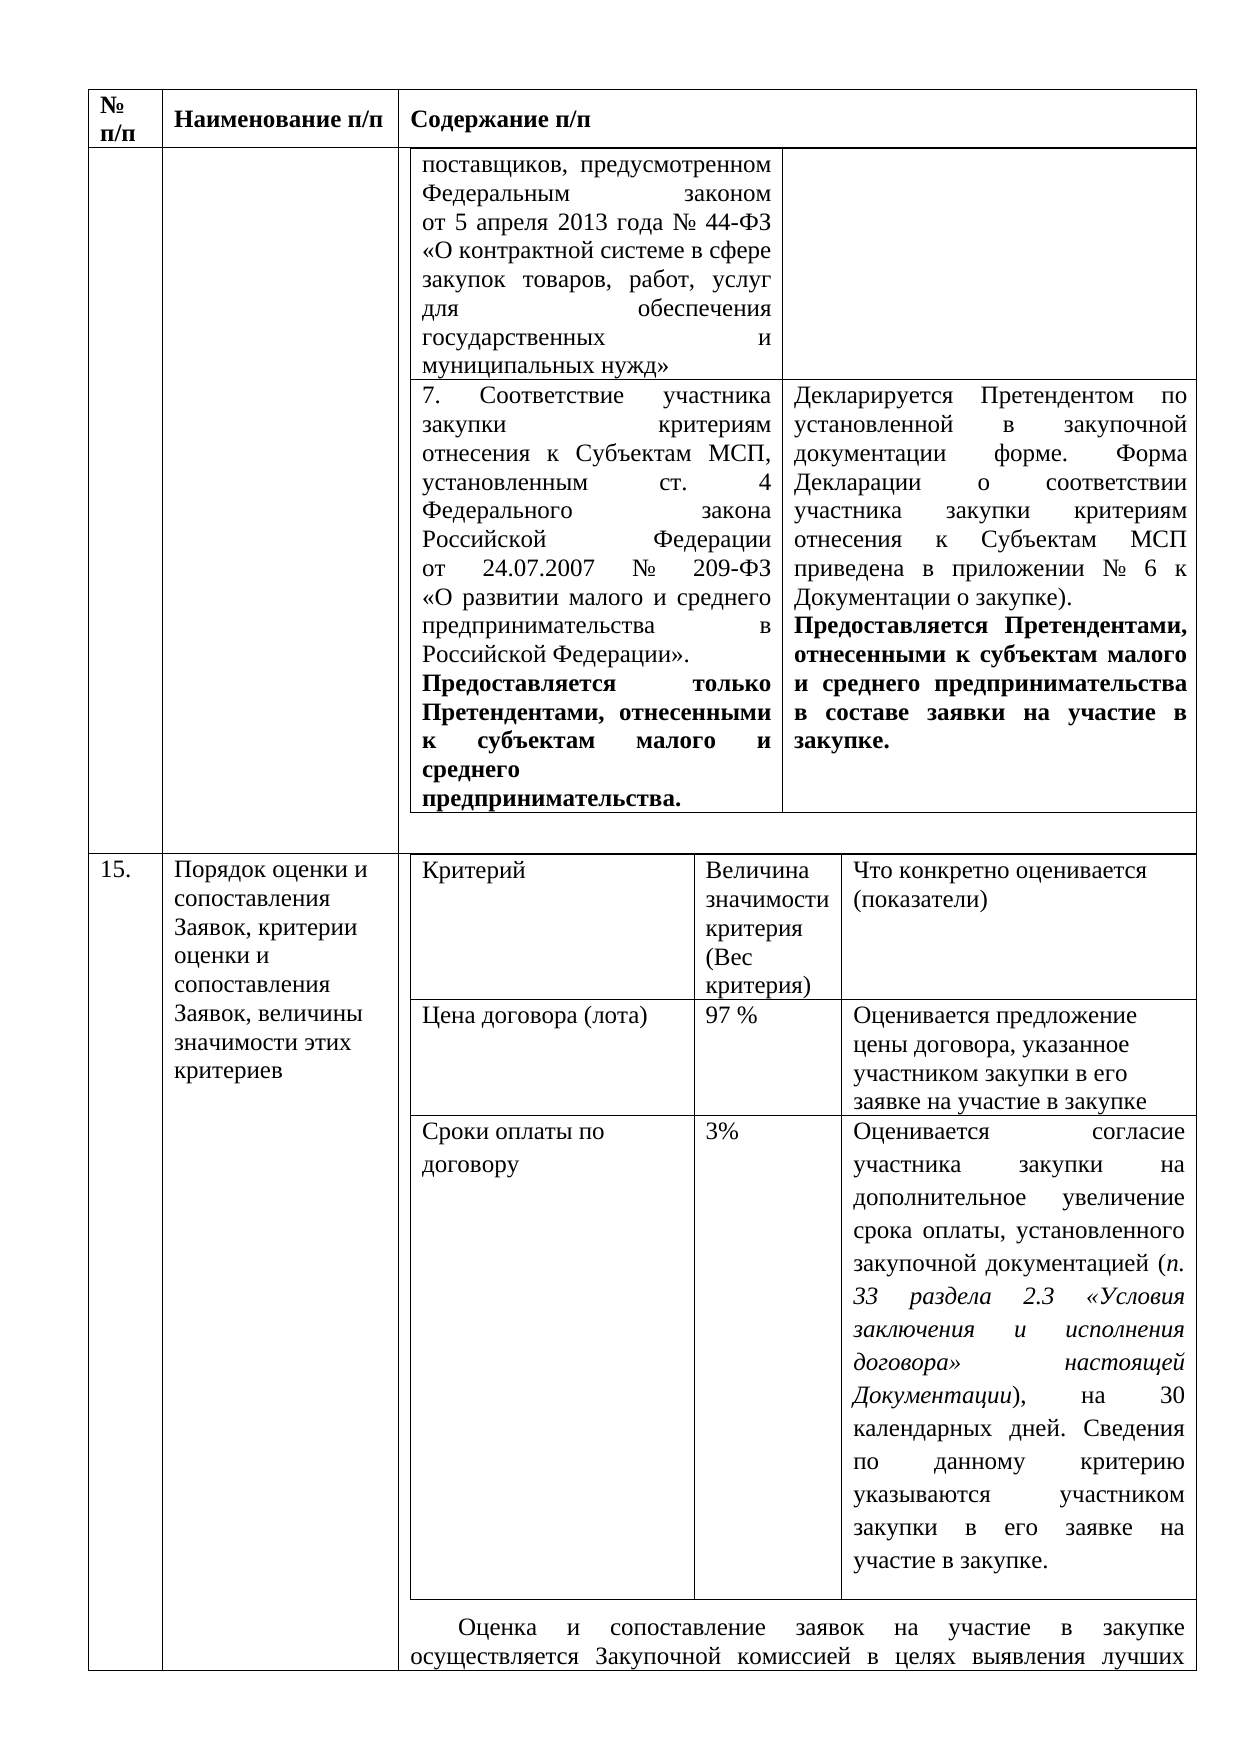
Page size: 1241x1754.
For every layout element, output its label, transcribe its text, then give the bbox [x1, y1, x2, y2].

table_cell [399, 854, 1196, 1670]
table_cell [89, 148, 162, 853]
table_cell [89, 854, 162, 1670]
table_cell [163, 148, 398, 853]
table_header № п/п [89, 90, 162, 147]
table_header Содержание п/п [399, 90, 1196, 147]
table_cell Общие требования: [399, 148, 1196, 853]
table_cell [163, 854, 398, 1670]
table_header Наименование п/п [163, 90, 398, 147]
